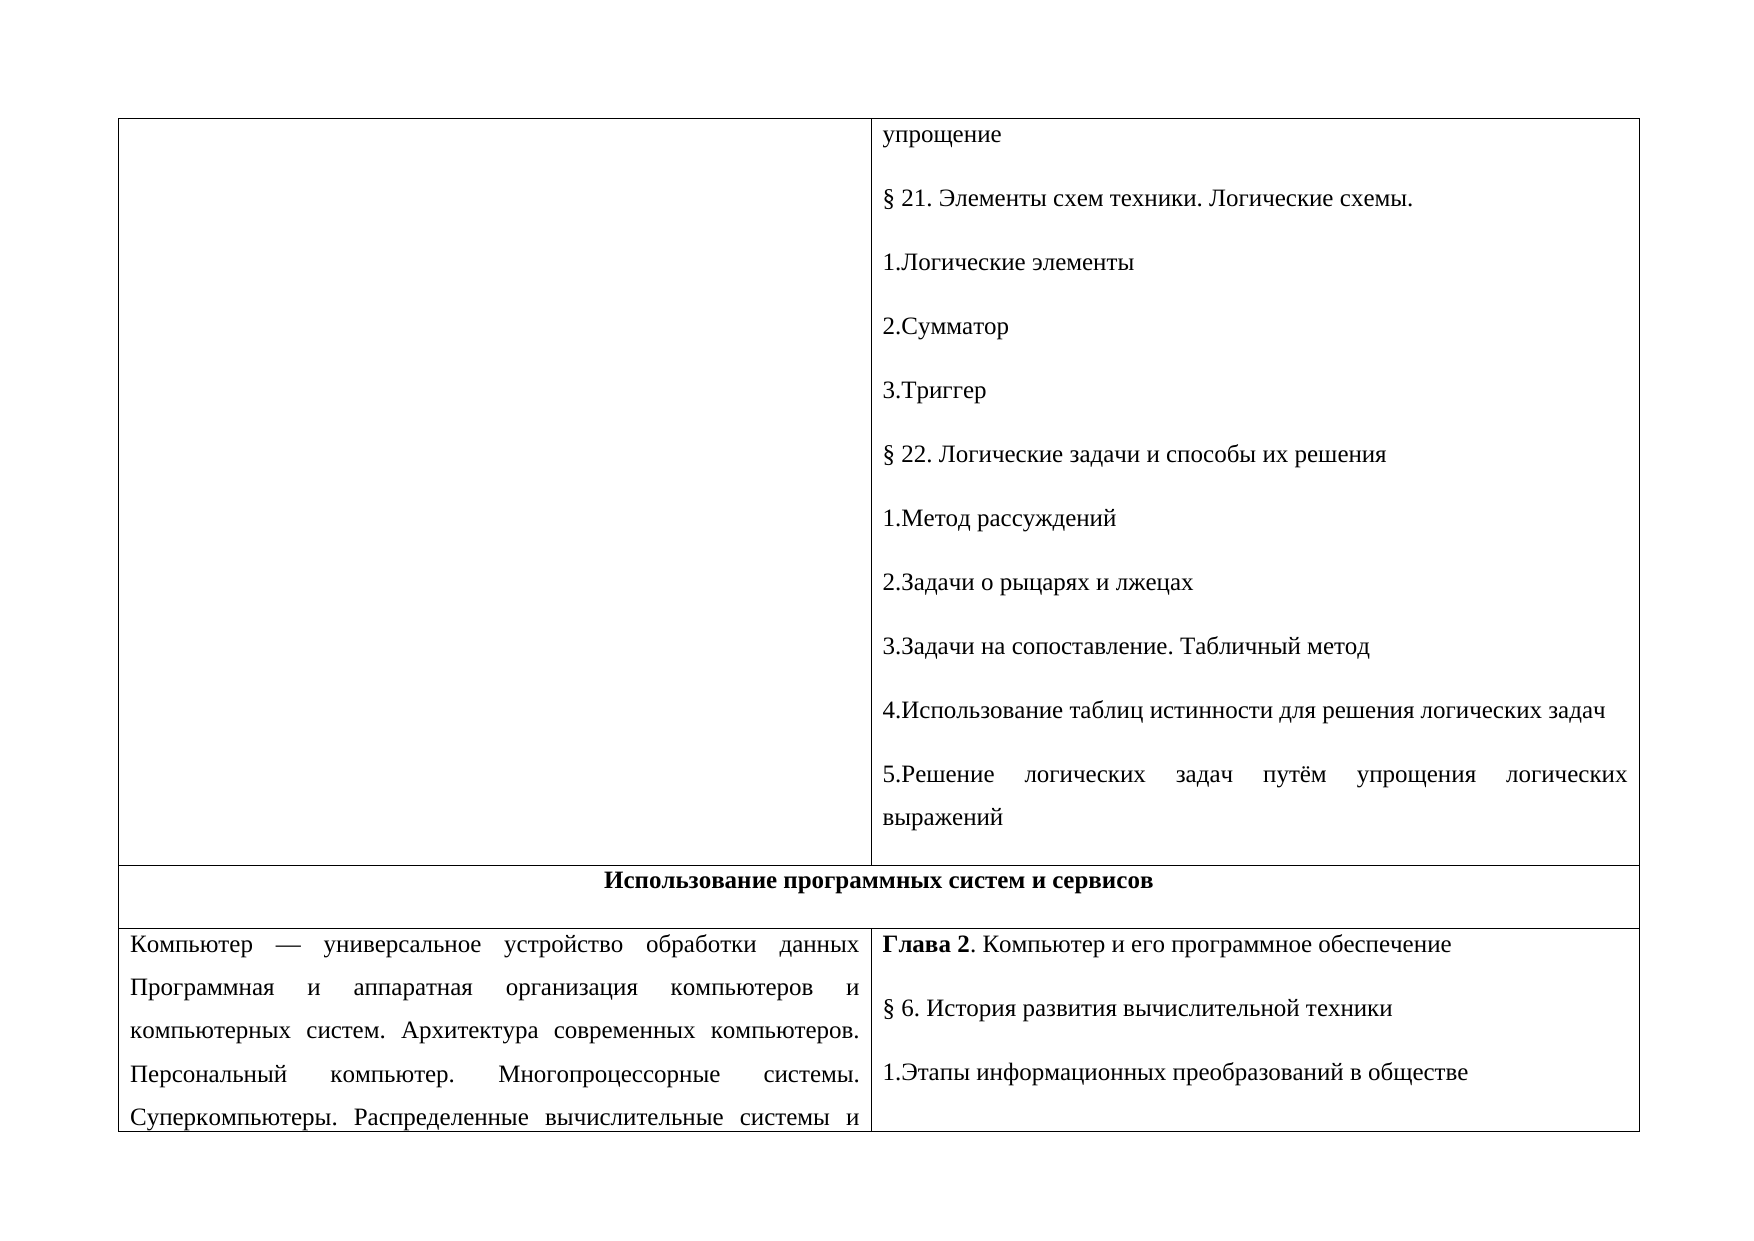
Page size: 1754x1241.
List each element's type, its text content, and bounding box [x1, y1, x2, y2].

table_cell Использование программных систем и сервисов [119, 866, 1639, 928]
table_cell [119, 119, 871, 864]
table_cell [119, 929, 871, 1131]
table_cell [872, 119, 1639, 864]
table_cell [872, 929, 1639, 1131]
